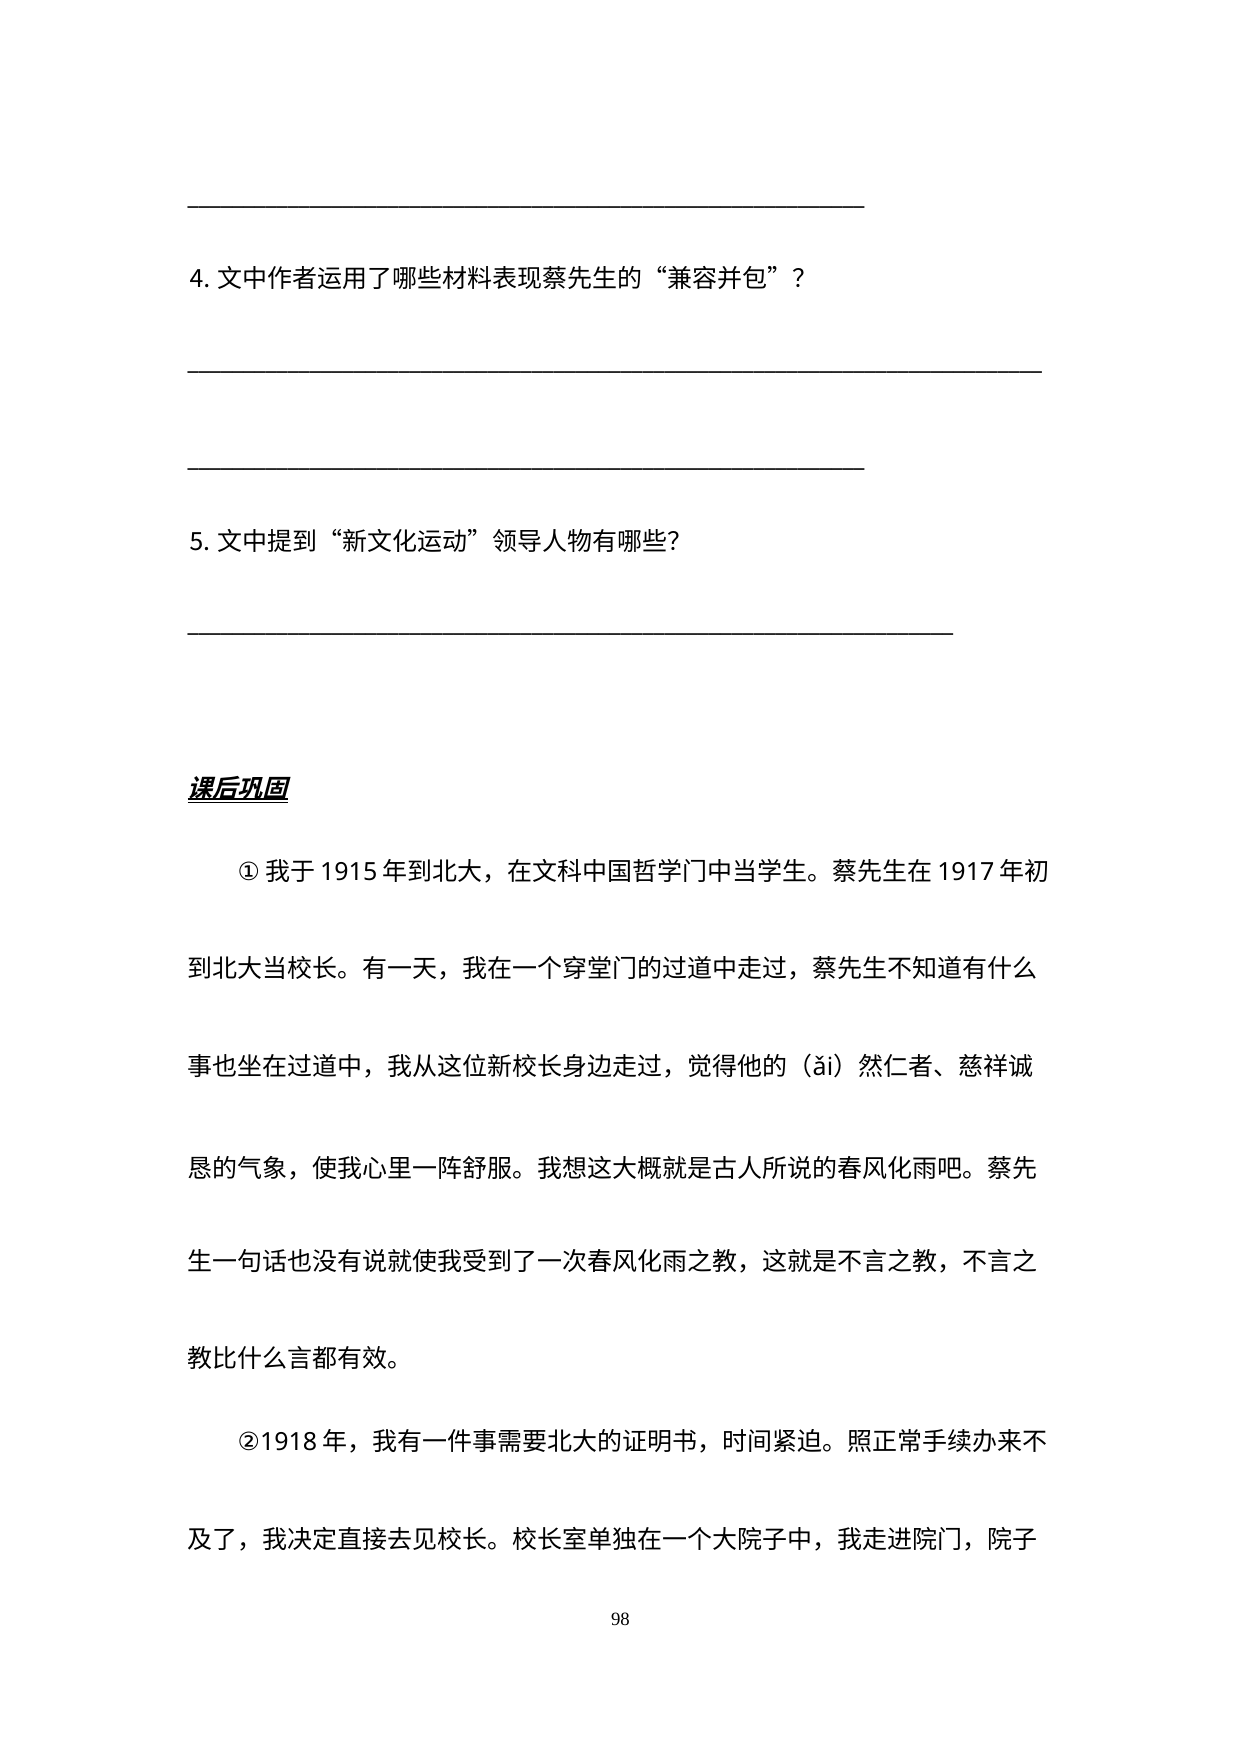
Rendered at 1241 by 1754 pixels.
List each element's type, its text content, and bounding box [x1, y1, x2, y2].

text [187, 1407, 1053, 1570]
text __________________________________________________________________________________________________________________________________________ [187, 327, 1053, 489]
text _____________________________________________________________________ [187, 590, 1053, 655]
text 课后巩固 [187, 754, 1053, 819]
text ⒋文中作者运用了哪些材料表现蔡先生的“兼容并包”？ [187, 244, 1053, 309]
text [187, 162, 1053, 227]
text ①我于1915年到北大，在文科中国哲学门中当学生。蔡先生在1917年初到北大当校长。有一天，我在一个穿堂门的过道中走过，蔡先生不知道有什么事也坐在过道中，我从这位新校长身边走过，觉得他的（ǎi）然仁者、慈祥诚恳的气象，使我心里一阵舒服。我想这大概就是古人所说的春风化雨吧。蔡先生一句话也没有说就使我受到了一次春风化雨之教，这就是不言之教，不言之教比什么言都有效。 [187, 837, 1053, 1389]
text ⒌文中提到“新文化运动”领导人物有哪些？ [187, 507, 1053, 572]
